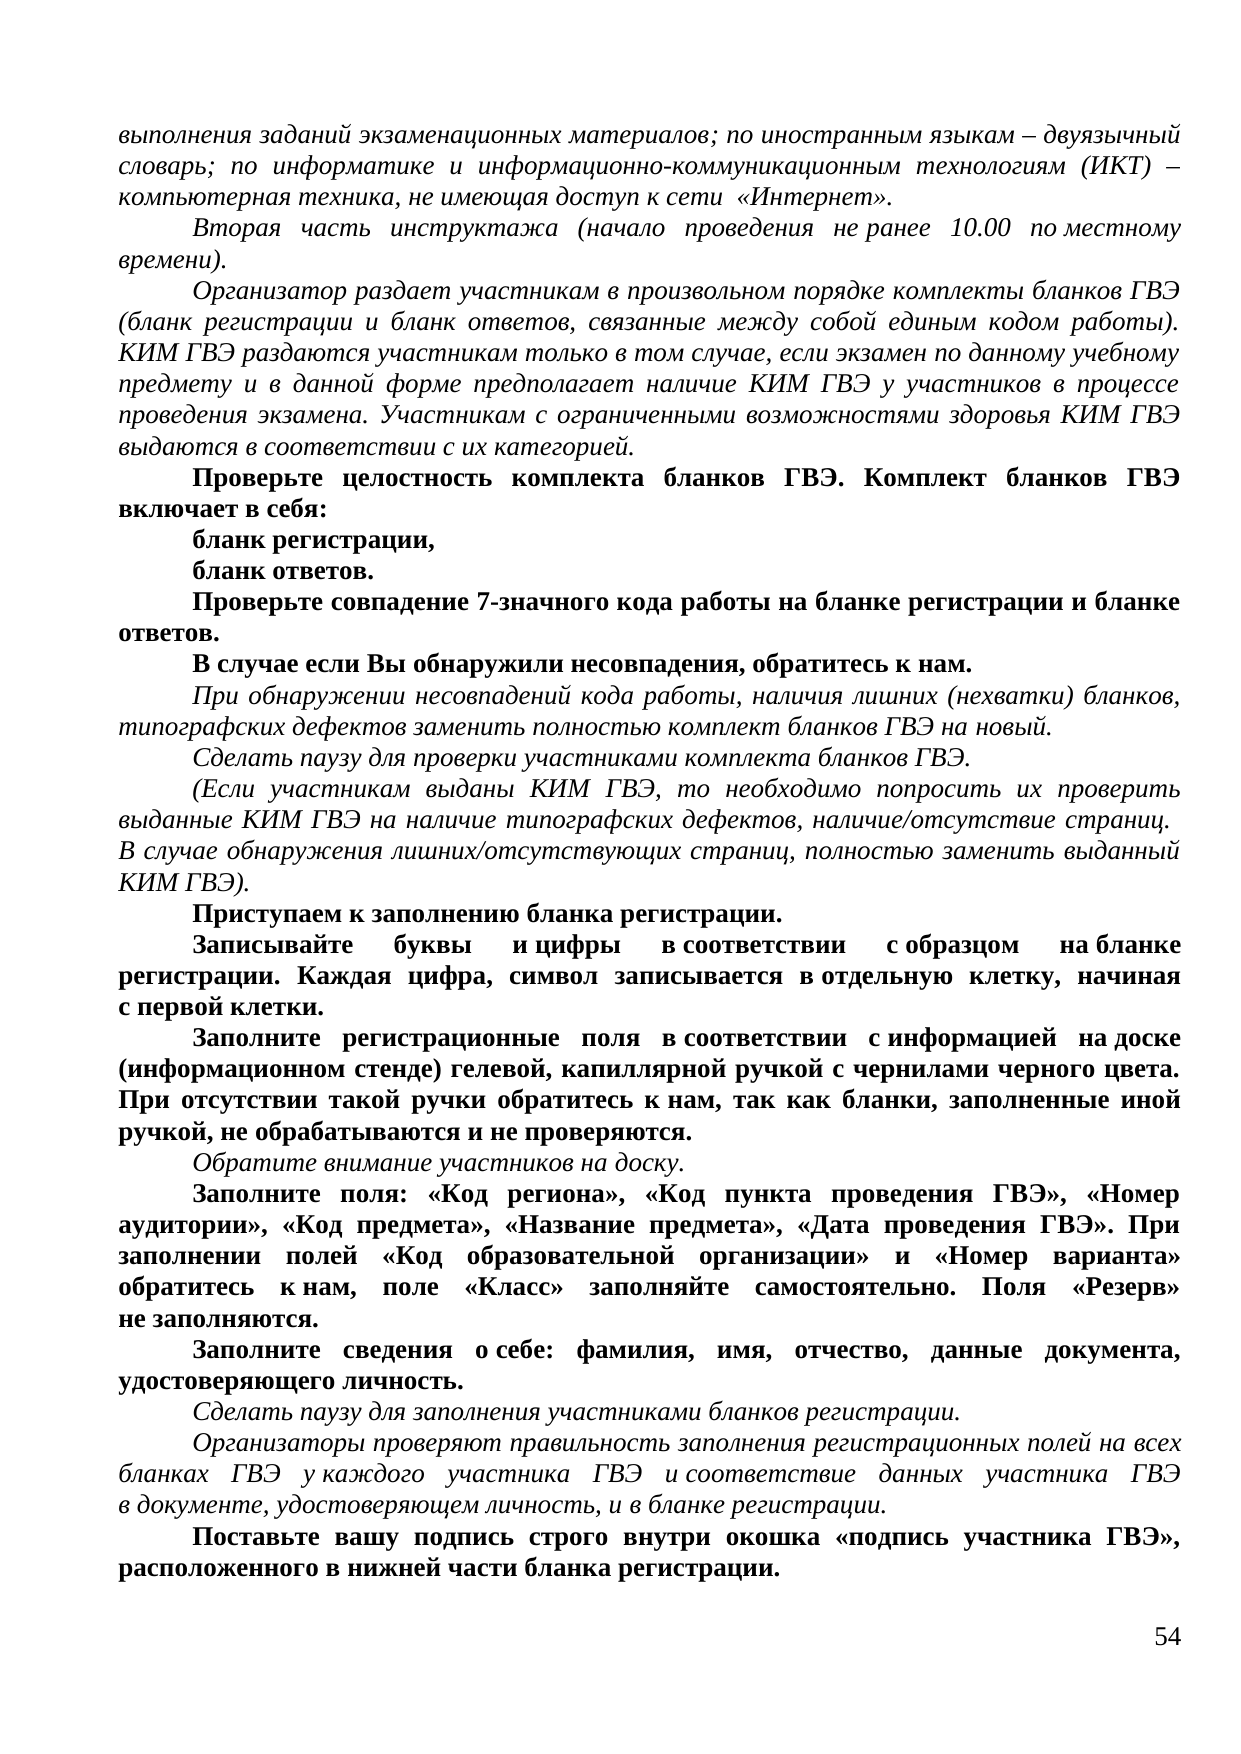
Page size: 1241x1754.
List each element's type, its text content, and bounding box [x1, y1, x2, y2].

text Заполните регистрационные поля в соответствии с информацией на доске (информационном стенде) гелевой, капиллярной ручкой с чернилами черного цвета. При отсутствии такой ручки обратитесь к нам, так как бланки, заполненные иной ручкой, не обрабатываются и не проверяются. [118, 1021, 1181, 1146]
text Сделать паузу для проверки участниками комплекта бланков ГВЭ. [118, 741, 1181, 772]
text Записывайте буквы и цифры в соответствии с образцом на бланке регистрации. Каждая цифра, символ записывается в отдельную клетку, начиная с первой клетки. [118, 928, 1181, 1021]
text Сделать паузу для заполнения участниками бланков регистрации. [118, 1395, 1181, 1426]
text Проверьте целостность комплекта бланков ГВЭ. Комплект бланков ГВЭ включает в себя: [118, 461, 1181, 523]
text Заполните поля: «Код региона», «Код пункта проведения ГВЭ», «Номер аудитории», «Код предмета», «Название предмета», «Дата проведения ГВЭ». При заполнении полей «Код образовательной организации» и «Номер варианта» обратитесь к нам, поле «Класс» заполняйте самостоятельно. Поля «Резерв» не заполняются. [118, 1177, 1181, 1333]
text Организатор раздает участникам в произвольном порядке комплекты бланков ГВЭ (бланк регистрации и бланк ответов, связанные между собой единым кодом работы). КИМ ГВЭ раздаются участникам только в том случае, если экзамен по данному учебному предмету и в данной форме предполагает наличие КИМ ГВЭ у участников в процессе проведения экзамена. Участникам с ограниченными возможностями здоровья КИМ ГВЭ выдаются в соответствии с их категорией. [118, 274, 1181, 461]
text бланк регистрации, [118, 523, 1181, 554]
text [118, 118, 1181, 212]
text При обнаружении несовпадений кода работы, наличия лишних (нехватки) бланков, типографских дефектов заменить полностью комплект бланков ГВЭ на новый. [118, 679, 1181, 741]
text Приступаем к заполнению бланка регистрации. [118, 897, 1181, 928]
text (Если участникам выданы КИМ ГВЭ, то необходимо попросить их проверить выданные КИМ ГВЭ на наличие типографских дефектов, наличие/отсутствие страниц. В случае обнаружения лишних/отсутствующих страниц, полностью заменить выданный КИМ ГВЭ). [118, 772, 1181, 897]
text бланк ответов. [118, 554, 1181, 585]
text Заполните сведения о себе: фамилия, имя, отчество, данные документа, удостоверяющего личность. [118, 1333, 1181, 1395]
text Вторая часть инструктажа (начало проведения не ранее 10.00 по местному времени). [118, 212, 1181, 274]
text Организаторы проверяют правильность заполнения регистрационных полей на всех бланках ГВЭ у каждого участника ГВЭ и соответствие данных участника ГВЭ в документе, удостоверяющем личность, и в бланке регистрации. [118, 1426, 1181, 1520]
text Проверьте совпадение 7-значного кода работы на бланке регистрации и бланке ответов. [118, 585, 1181, 648]
text Поставьте вашу подпись строго внутри окошка «подпись участника ГВЭ», расположенного в нижней части бланка регистрации. [118, 1520, 1181, 1582]
text Обратите внимание участников на доску. [118, 1146, 1181, 1177]
text В случае если Вы обнаружили несовпадения, обратитесь к нам. [118, 648, 1181, 679]
